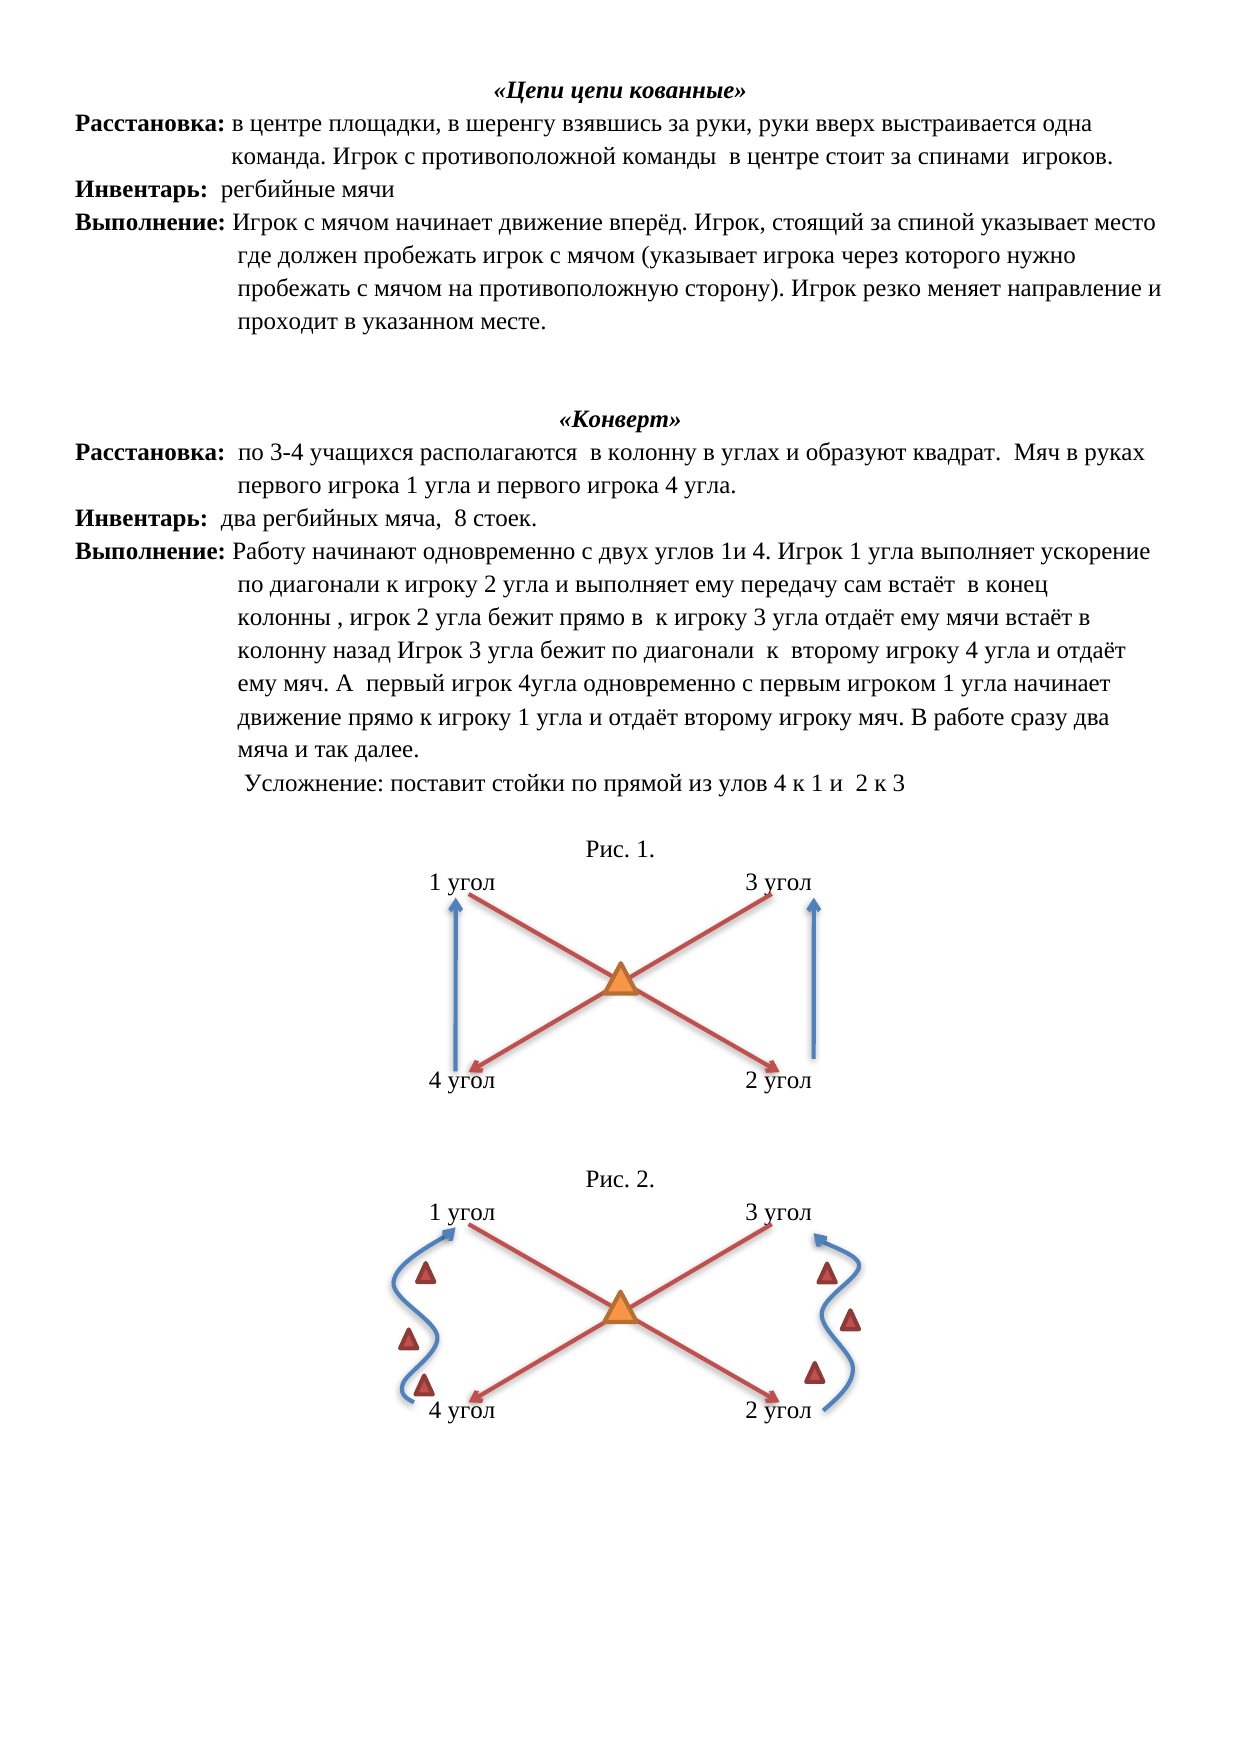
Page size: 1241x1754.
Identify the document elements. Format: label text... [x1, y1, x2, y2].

text где должен пробежать игрок с мячом (указывает игрока через которого нужно [75, 240, 1165, 269]
text колонну назад Игрок 3 угла бежит по диагонали к второму игроку 4 угла и отдаёт [75, 636, 1165, 664]
text движение прямо к игроку 1 угла и отдаёт второму игроку мяч. В работе сразу два [75, 702, 1165, 730]
text «Конверт» [75, 404, 1165, 433]
text 1 угол 3 угол [75, 867, 1165, 895]
text Расстановка: по 3-4 учащихся располагаются в колонну в углах и образуют квадрат. Мяч в руках [75, 437, 1165, 466]
text Инвентарь: регбийные мячи [75, 174, 1165, 203]
text Выполнение: Игрок с мячом начинает движение вперёд. Игрок, стоящий за спиной указывает место [75, 207, 1165, 236]
text первого игрока 1 угла и первого игрока 4 угла. [75, 470, 1165, 499]
text ему мяч. А первый игрок 4угла одновременно с первым игроком 1 угла начинает [75, 668, 1165, 697]
text Инвентарь: два регбийных мяча, 8 стоек. [75, 503, 1165, 532]
text Выполнение: Работу начинают одновременно с двух углов 1и 4. Игрок 1 угла выполняет ускорение [75, 536, 1165, 565]
text по диагонали к игроку 2 угла и выполняет ему передачу сам встаёт в конец [75, 569, 1165, 598]
text 1 угол 3 угол [75, 1197, 1165, 1226]
text пробежать с мячом на противоположную сторону). Игрок резко меняет направление и [75, 273, 1165, 302]
text «Цепи цепи кованные» [75, 75, 1165, 104]
text 4 угол 2 угол [75, 1395, 1165, 1424]
text Рис. 1. [75, 834, 1165, 862]
text Усложнение: поставит стойки по прямой из улов 4 к 1 и 2 к 3 [75, 768, 1165, 796]
text колонны , игрок 2 угла бежит прямо в к игроку 3 угла отдаёт ему мячи встаёт в [75, 602, 1165, 631]
text проходит в указанном месте. [75, 306, 1165, 335]
text мяча и так далее. [75, 734, 1165, 763]
text команда. Игрок с противоположной команды в центре стоит за спинами игроков. [75, 141, 1165, 170]
text Расстановка: в центре площадки, в шеренгу взявшись за руки, руки вверх выстраивается одна [75, 108, 1165, 137]
text Рис. 2. [75, 1164, 1165, 1193]
text 4 угол 2 угол [75, 1065, 1165, 1093]
